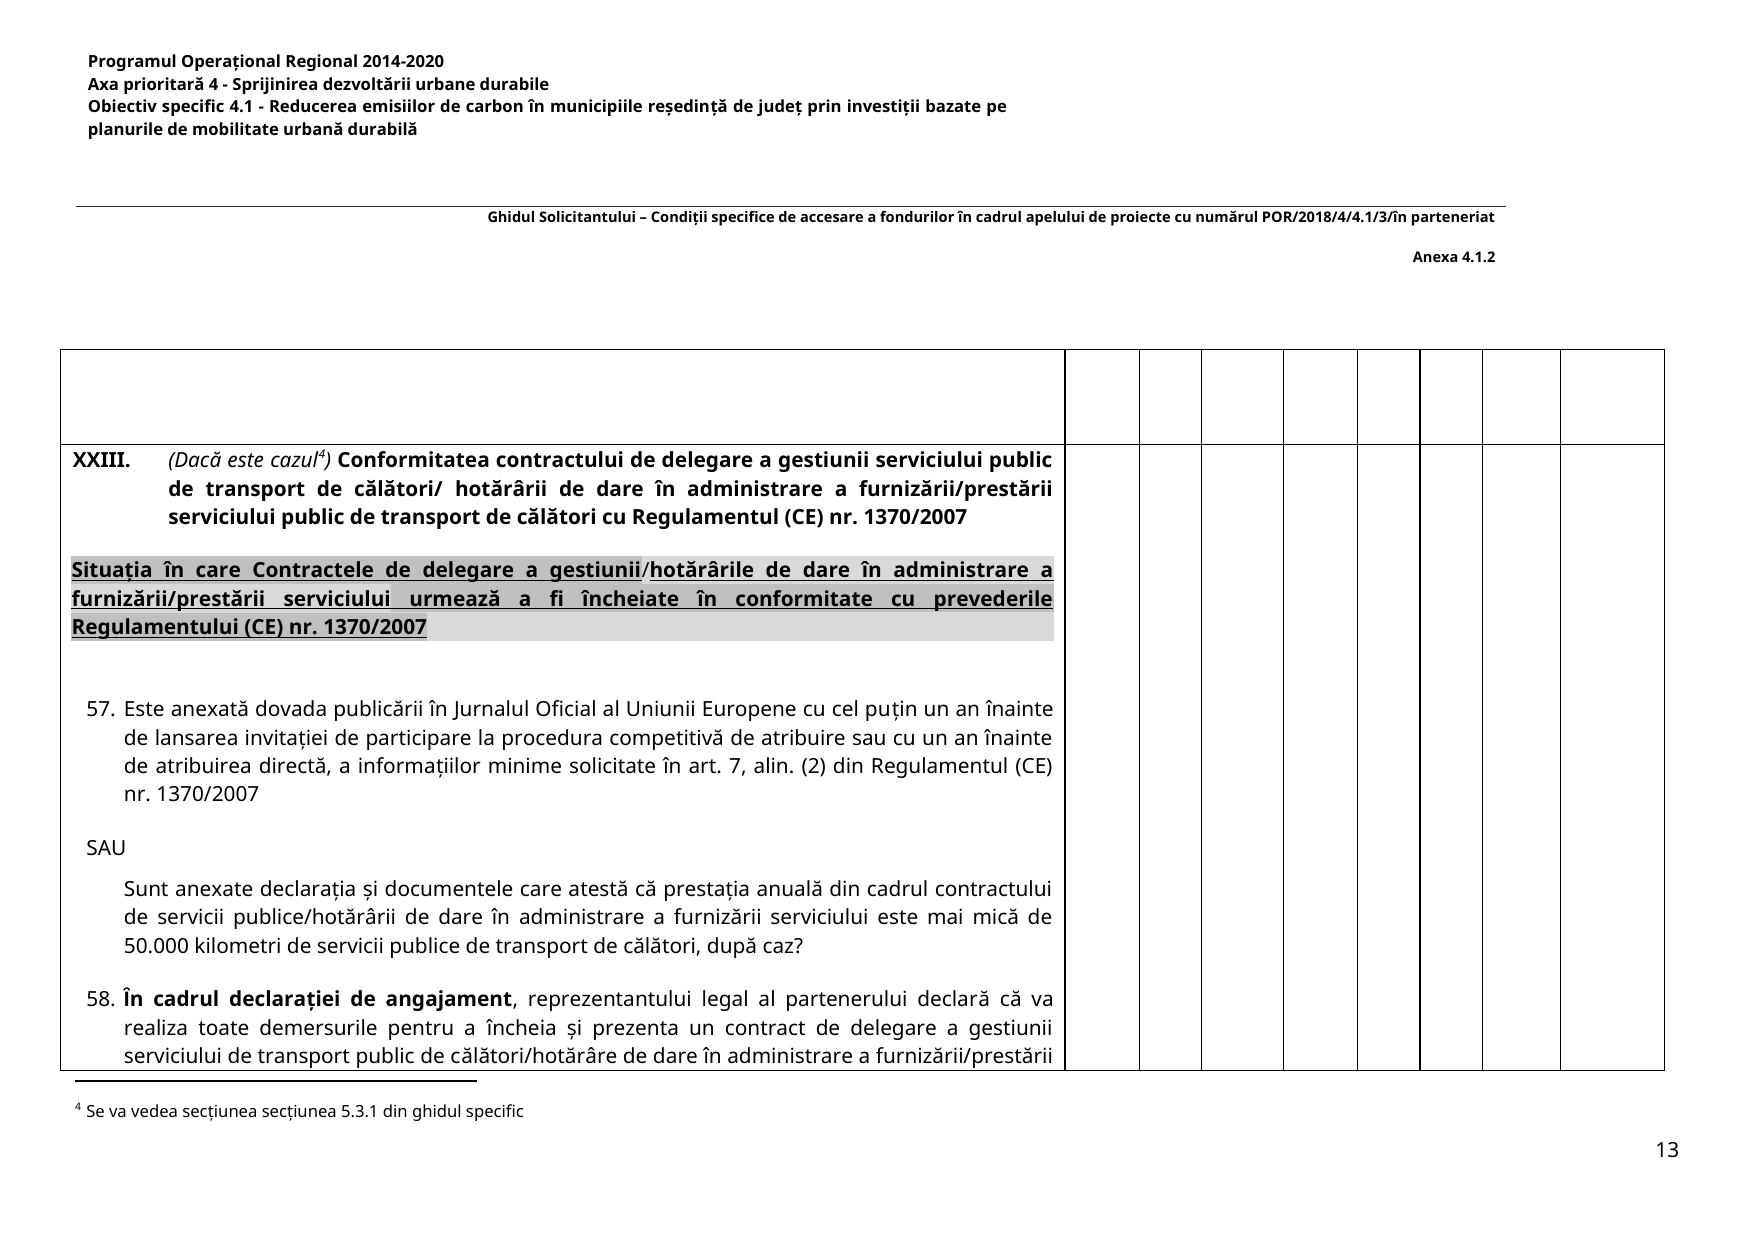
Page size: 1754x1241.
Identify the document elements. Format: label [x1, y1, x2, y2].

table_cell [1140, 445, 1201, 1069]
table_cell [1066, 350, 1139, 444]
table_cell [1483, 350, 1560, 444]
table_cell [1421, 350, 1482, 444]
table_cell [61, 445, 1064, 1069]
table_cell [1421, 445, 1482, 1069]
table_cell [1202, 445, 1283, 1069]
table_cell [1483, 445, 1560, 1069]
table_cell [1561, 445, 1664, 1069]
table_cell [1202, 350, 1283, 444]
table_cell [1284, 445, 1357, 1069]
table_cell [1358, 445, 1419, 1069]
table_cell [1140, 350, 1201, 444]
table_cell [1358, 350, 1419, 444]
table_cell [61, 350, 1064, 444]
table_cell [1284, 350, 1357, 444]
table_cell [1561, 350, 1664, 444]
table_cell [1066, 445, 1139, 1069]
